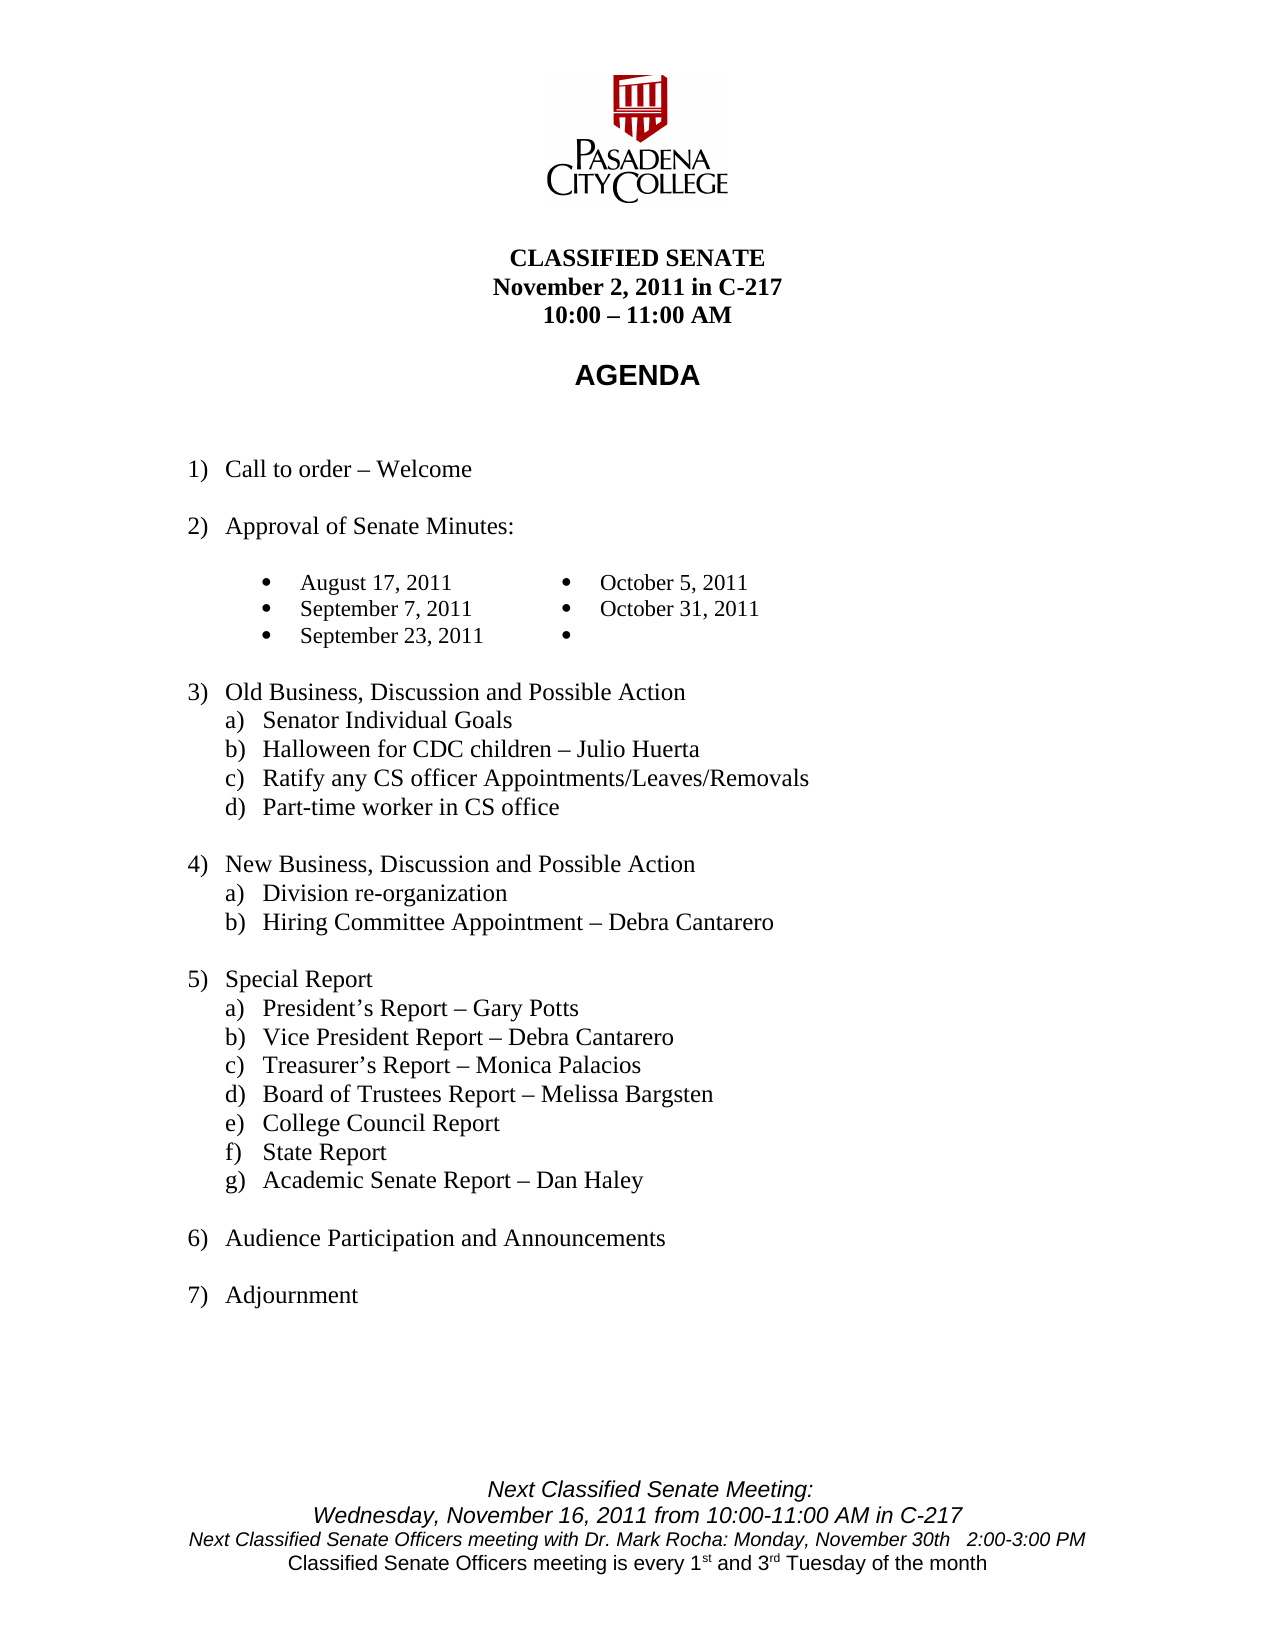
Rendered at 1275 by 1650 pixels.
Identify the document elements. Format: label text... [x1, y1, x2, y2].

picture [547, 75, 728, 203]
list President’s Report – Gary Potts [225, 993, 1087, 1022]
table_cell [514, 622, 814, 648]
list Ratify any CS officer Appointments/Leaves/Removals [225, 763, 1087, 792]
list Division re-organization [225, 878, 1087, 907]
list Halloween for CDC children – Julio Huerta [225, 734, 1087, 763]
table_header August 17, 2011 [214, 569, 514, 595]
text 10:00 – 11:00 AM [187, 301, 1087, 329]
list New Business, Discussion and Possible Action [187, 849, 1087, 878]
list Old Business, Discussion and Possible Action [187, 677, 1087, 706]
list Senator Individual Goals [225, 706, 1087, 734]
list Academic Senate Report – Dan Haley [225, 1166, 1087, 1194]
table_cell September 7, 2011 [214, 595, 514, 622]
table_cell October 31, 2011 [514, 595, 814, 622]
table_cell September 23, 2011 [214, 622, 514, 648]
list Vice President Report – Debra Cantarero [225, 1022, 1087, 1051]
list Audience Participation and Announcements [187, 1223, 1087, 1252]
list Call to order – Welcome [187, 454, 1087, 483]
list Treasurer’s Report – Monica Palacios [225, 1051, 1087, 1079]
table_header October 5, 2011 [514, 569, 814, 595]
list Adjournment [187, 1281, 1087, 1309]
list Hiring Committee Appointment – Debra Cantarero [225, 907, 1087, 936]
list State Report [225, 1137, 1087, 1166]
list Approval of Senate Minutes: [187, 511, 1087, 540]
list Board of Trustees Report – Melissa Bargsten [225, 1079, 1087, 1108]
list Special Report [187, 964, 1087, 993]
text CLASSIFIED SENATE [187, 243, 1087, 272]
text AGENDA [187, 358, 1087, 392]
text November 2, 2011 in C-217 [187, 272, 1087, 301]
list College Council Report [225, 1108, 1087, 1137]
list Part-time worker in CS office [225, 792, 1087, 821]
